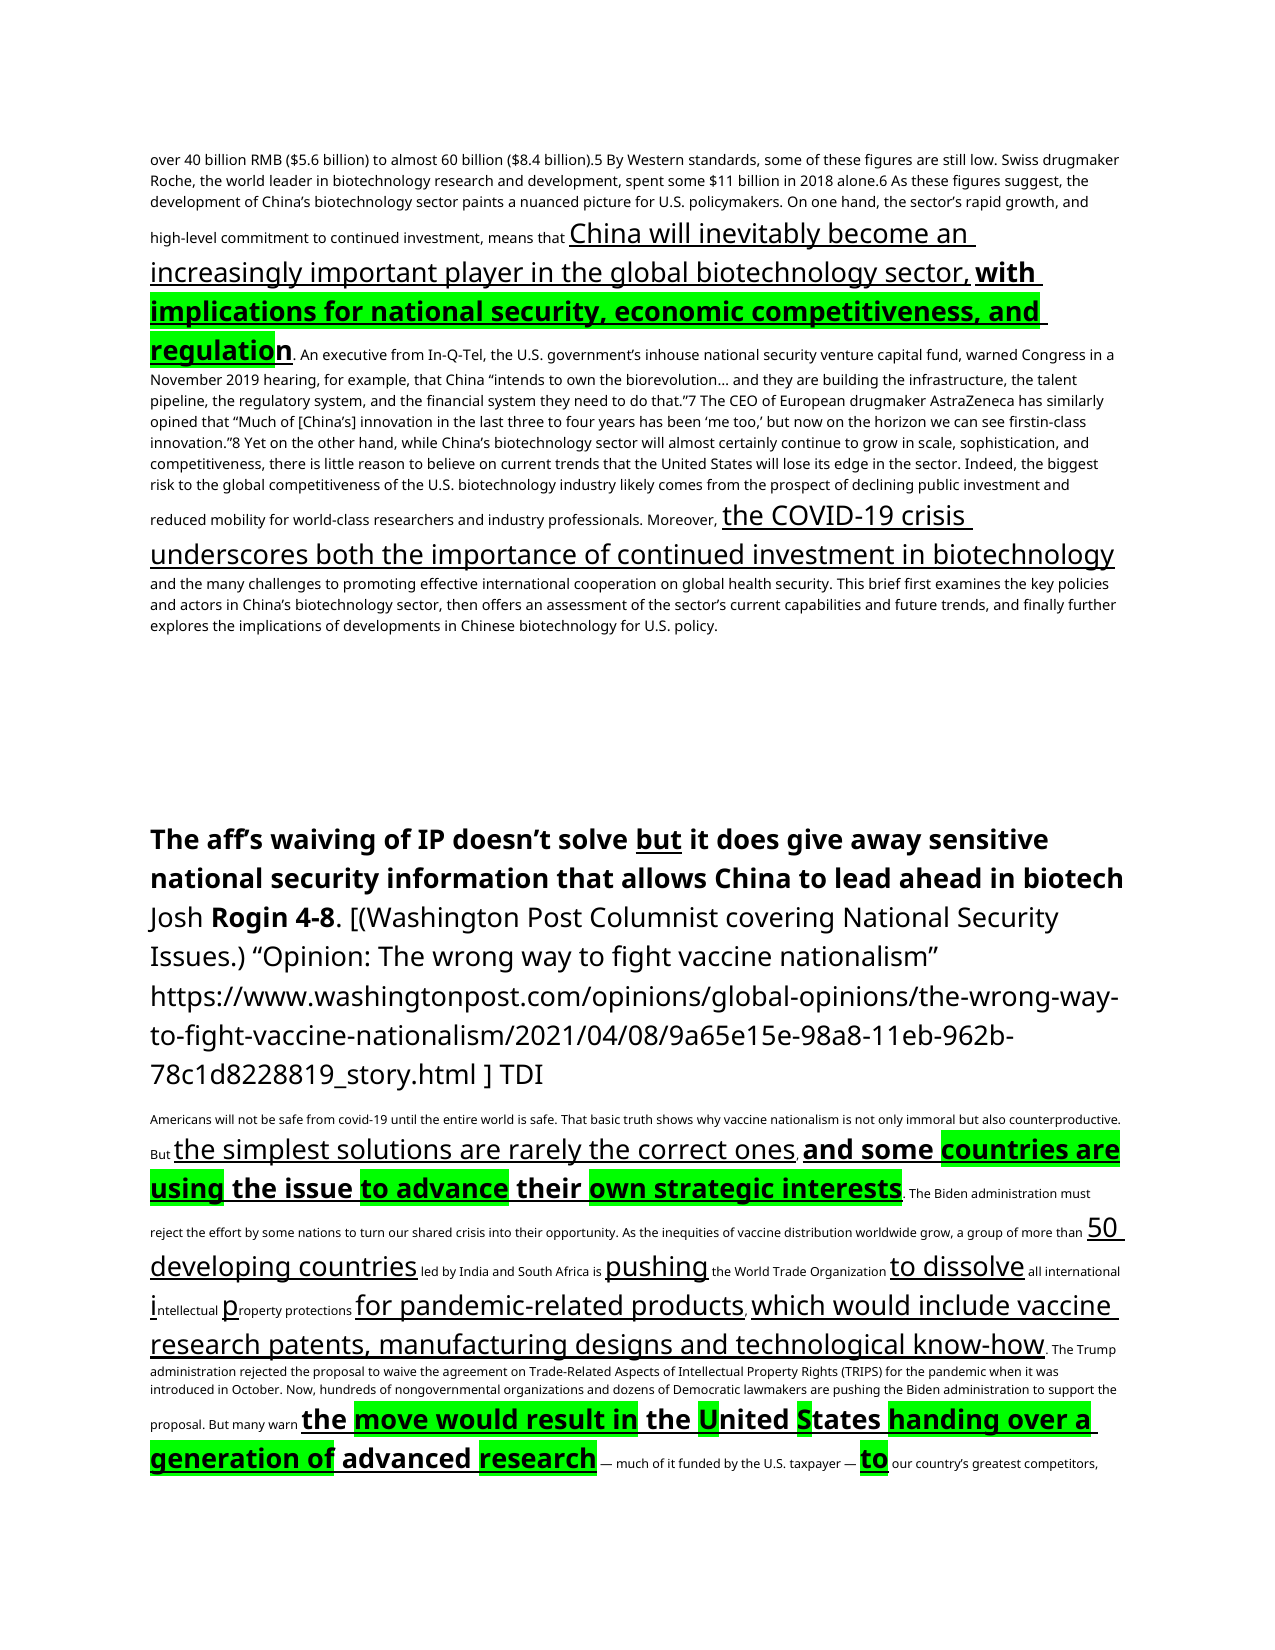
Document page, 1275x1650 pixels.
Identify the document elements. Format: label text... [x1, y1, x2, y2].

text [150, 1111, 1125, 1476]
text The aff’s waiving of IP doesn’t solve but it does give away sensitive national security information that allows China to lead ahead in biotech [150, 821, 1125, 897]
text Josh Rogin 4-8. [(Washington Post Columnist covering National Security Issues.) “Opinion: The wrong way to fight vaccine nationalism” https://www.washingtonpost.com/opinions/global-opinions/the-wrong-way-to-fight-vaccine-nationalism/2021/04/08/9a65e15e-98a8-11eb-962b-78c1d8228819_story.html ] TDI [150, 899, 1125, 1092]
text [150, 150, 1125, 636]
